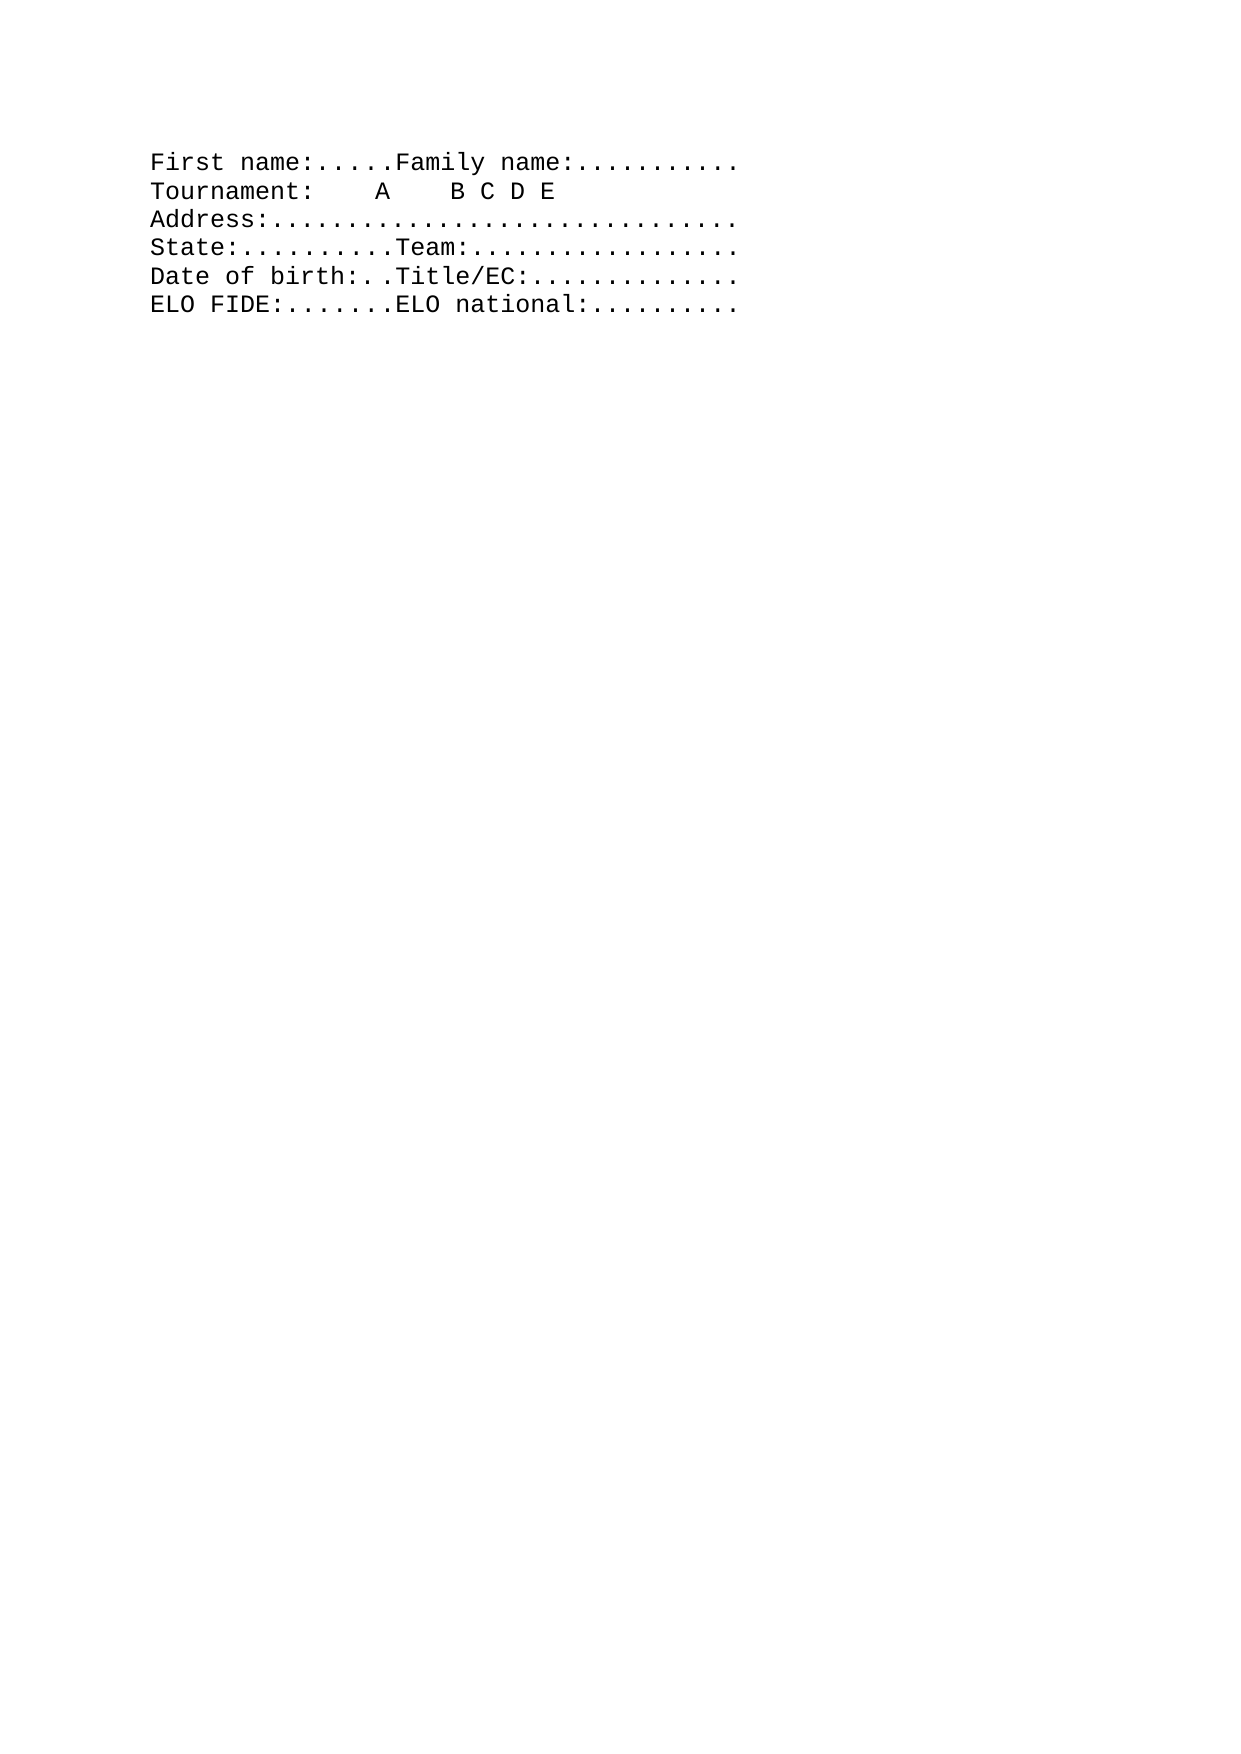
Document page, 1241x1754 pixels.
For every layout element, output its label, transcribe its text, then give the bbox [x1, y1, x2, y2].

text Address: [150, 207, 1090, 235]
text Tournament: A B C D E [150, 178, 1090, 207]
text State: Team: [150, 235, 1090, 263]
text Date of birth: Title/EC: [150, 263, 1090, 292]
text First name: Family name: [150, 150, 1090, 178]
text ELO FIDE: ELO national: [150, 292, 1090, 320]
